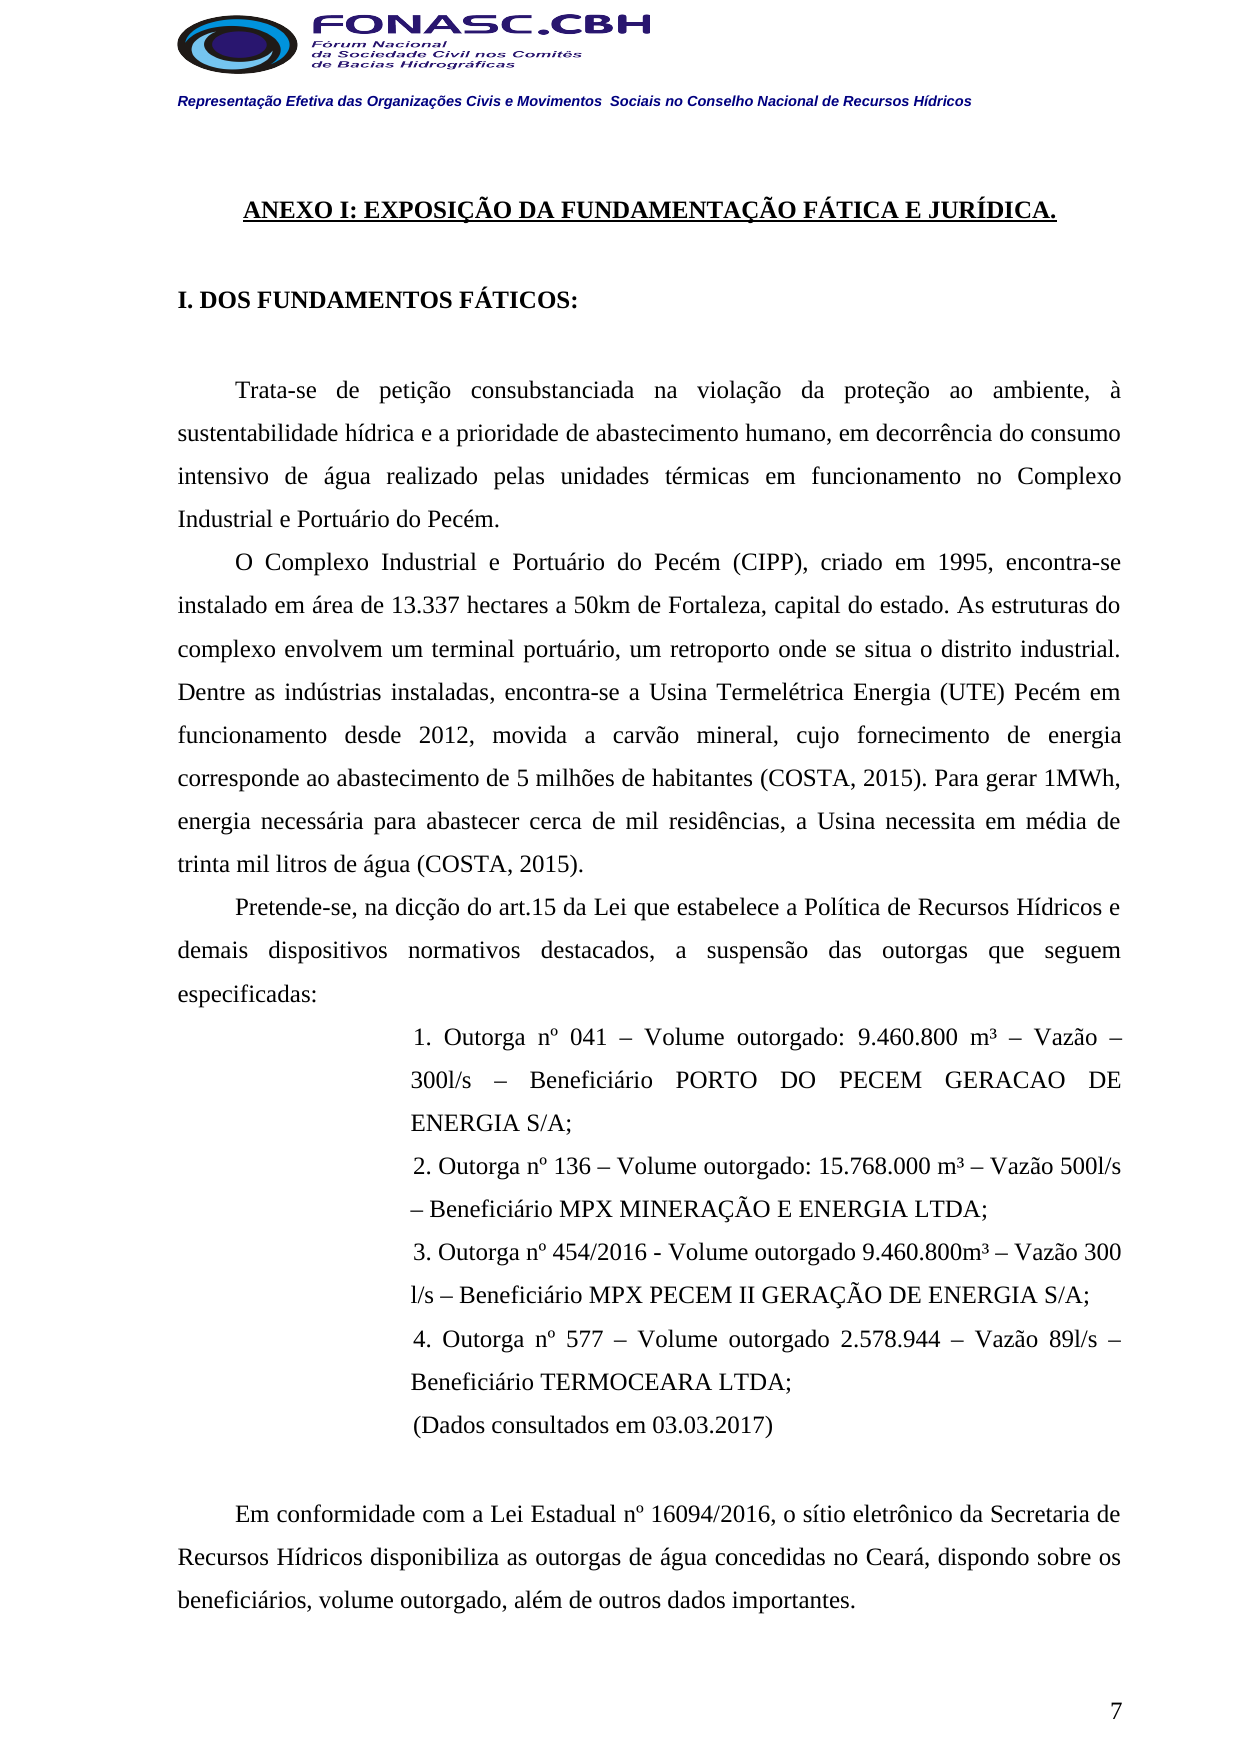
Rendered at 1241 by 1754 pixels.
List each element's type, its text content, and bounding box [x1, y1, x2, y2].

text I. DOS FUNDAMENTOS FÁTICOS: [177, 285, 1122, 314]
text (Dados consultados em 03.03.2017) [410, 1410, 1122, 1439]
picture [177, 14, 650, 74]
text 2. Outorga nº 136 – Volume outorgado: 15.768.000 m³ – Vazão 500l/s – Beneficiário MPX MINERAÇÃO E ENERGIA LTDA; [410, 1151, 1122, 1223]
text 4. Outorga nº 577 – Volume outorgado 2.578.944 – Vazão 89l/s – Beneficiário TERMOCEARA LTDA; [410, 1324, 1122, 1396]
text ANEXO I: EXPOSIÇÃO DA FUNDAMENTAÇÃO FÁTICA E JURÍDICA. [177, 195, 1122, 224]
text Pretende-se, na dicção do art.15 da Lei que estabelece a Política de Recursos Hídricos e demais dispositivos normativos destacados, a suspensão das outorgas que seguem especificadas: [177, 892, 1122, 1007]
text 1. Outorga nº 041 – Volume outorgado: 9.460.800 m³ – Vazão – 300l/s – Beneficiário PORTO DO PECEM GERACAO DE ENERGIA S/A; [410, 1022, 1122, 1137]
text Em conformidade com a Lei Estadual nº 16094/2016, o sítio eletrônico da Secretaria de Recursos Hídricos disponibiliza as outorgas de água concedidas no Ceará, dispondo sobre os beneficiários, volume outorgado, além de outros dados importantes. [177, 1499, 1122, 1614]
text Trata-se de petição consubstanciada na violação da proteção ao ambiente, à sustentabilidade hídrica e a prioridade de abastecimento humano, em decorrência do consumo intensivo de água realizado pelas unidades térmicas em funcionamento no Complexo Industrial e Portuário do Pecém. [177, 375, 1122, 533]
text O Complexo Industrial e Portuário do Pecém (CIPP), criado em 1995, encontra-se instalado em área de 13.337 hectares a 50km de Fortaleza, capital do estado. As estruturas do complexo envolvem um terminal portuário, um retroporto onde se situa o distrito industrial. Dentre as indústrias instaladas, encontra-se a Usina Termelétrica Energia (UTE) Pecém em funcionamento desde 2012, movida a carvão mineral, cujo fornecimento de energia corresponde ao abastecimento de 5 milhões de habitantes (COSTA, 2015). Para gerar 1MWh, energia necessária para abastecer cerca de mil residências, a Usina necessita em média de trinta mil litros de água (COSTA, 2015). [177, 547, 1122, 878]
text 3. Outorga nº 454/2016 - Volume outorgado 9.460.800m³ – Vazão 300 l/s – Beneficiário MPX PECEM II GERAÇÃO DE ENERGIA S/A; [410, 1237, 1122, 1309]
